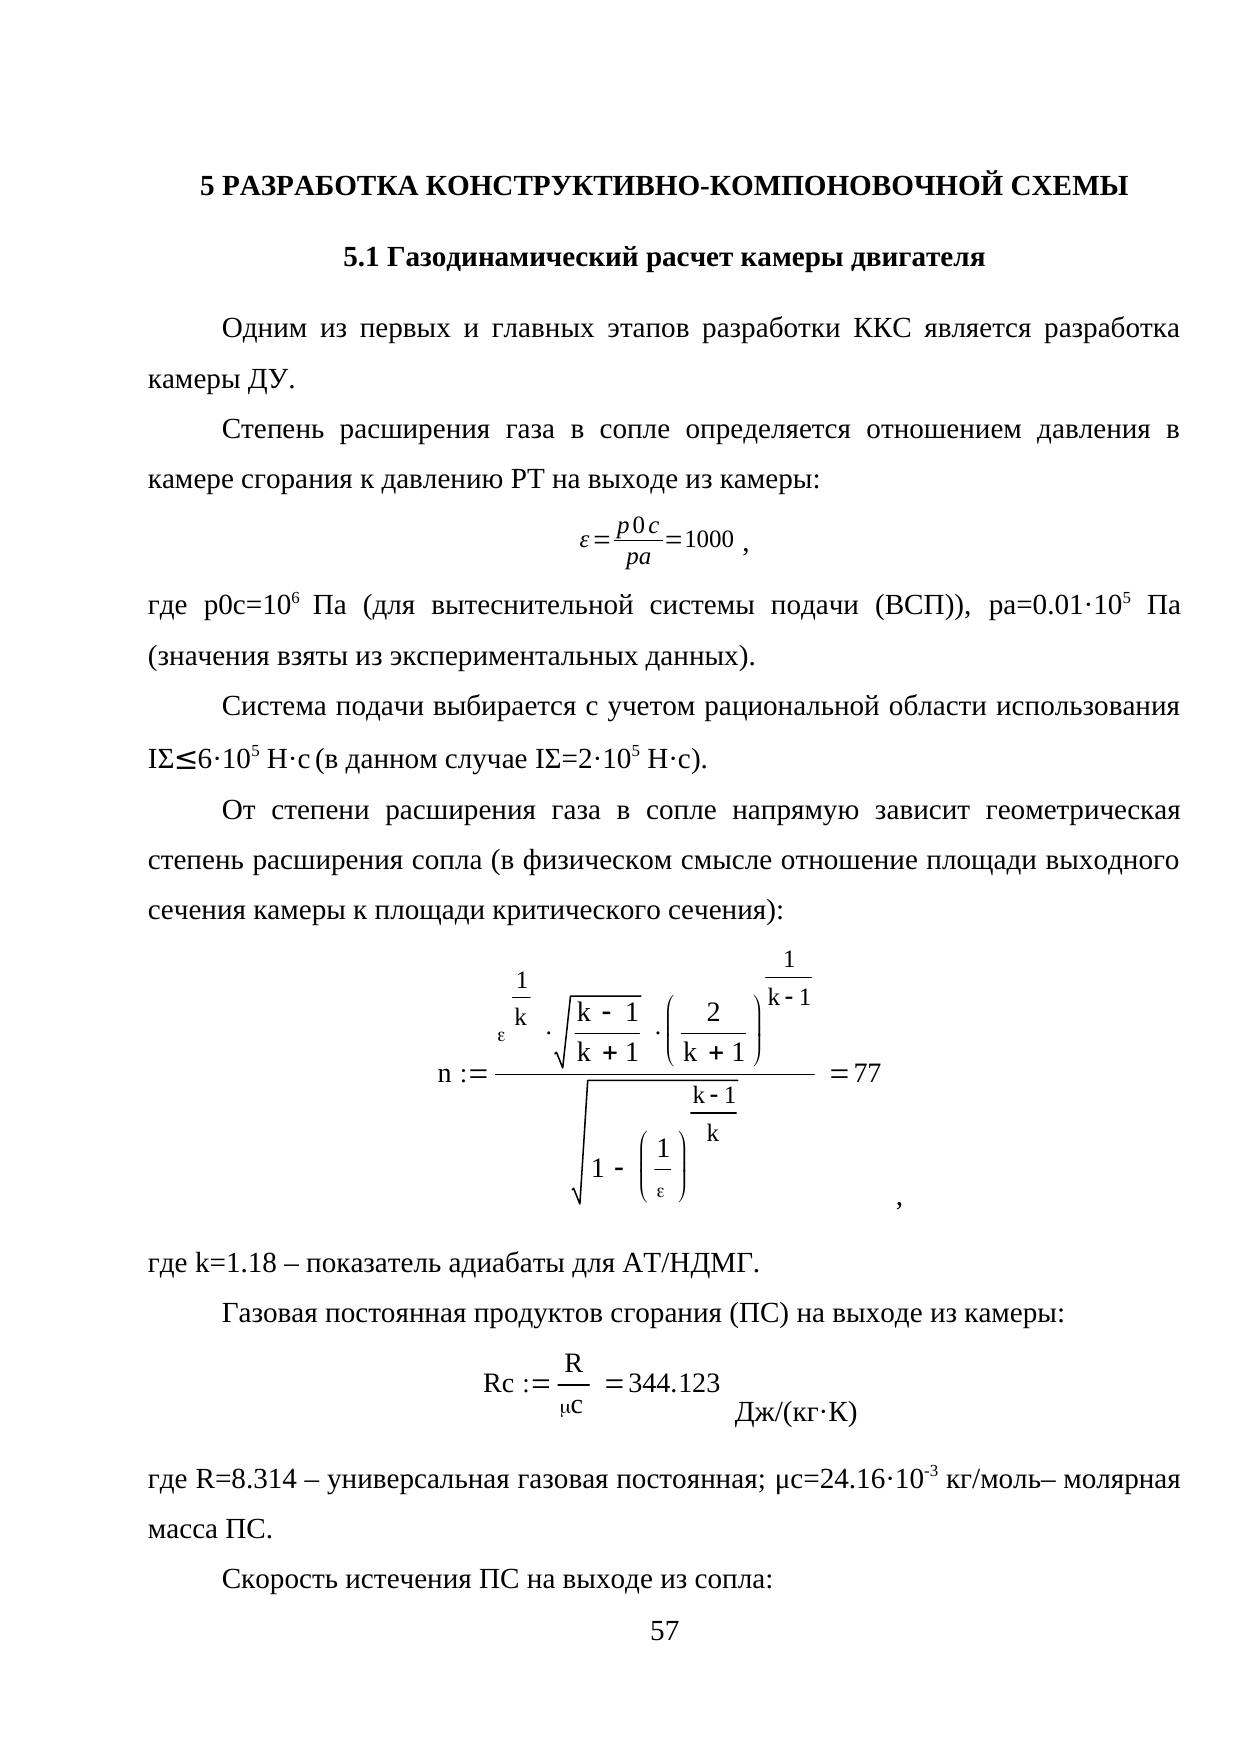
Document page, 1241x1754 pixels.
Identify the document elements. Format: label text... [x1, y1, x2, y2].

text Газовая постоянная продуктов сгорания (ПС) на выходе из камеры: [148, 1296, 1181, 1329]
text Скорость истечения ПС на выходе из сопла: [148, 1561, 1181, 1595]
subtitle 5 РАЗРАБОТКА КОНСТРУКТИВНО-КОМПОНОВОЧНОЙ СХЕМЫ [148, 168, 1181, 202]
subtitle 5.1 Газодинамический расчет камеры двигателя [148, 239, 1181, 273]
text , [156, 943, 1181, 1212]
text где p0c=106 Па (для вытеснительной системы подачи (ВСП)), pa=0.01·105 Па (значения взяты из экспериментальных данных). [148, 587, 1181, 671]
text , [148, 512, 1181, 571]
text где k=1.18 – показатель адиабаты для АТ/НДМГ. [148, 943, 1181, 1279]
text Одним из первых и главных этапов разработки ККС является разработка камеры ДУ. [148, 310, 1181, 394]
text Дж/(кг·К) [156, 1346, 1181, 1427]
text где R=8.314 – универсальная газовая постоянная; μс=24.16·10-3 кг/моль– молярная масса ПС. [148, 1346, 1181, 1544]
text От степени расширения газа в сопле напрямую зависит геометрическая степень расширения сопла (в физическом смысле отношение площади выходного сечения камеры к площади критического сечения): [148, 792, 1181, 926]
text Система подачи выбирается с учетом рациональной области использования IΣ≤6·105 Н·с (в данном случае IΣ=2·105 Н·с). [148, 688, 1181, 774]
text Степень расширения газа в сопле определяется отношением давления в камере сгорания к давлению РТ на выходе из камеры: [148, 411, 1181, 495]
